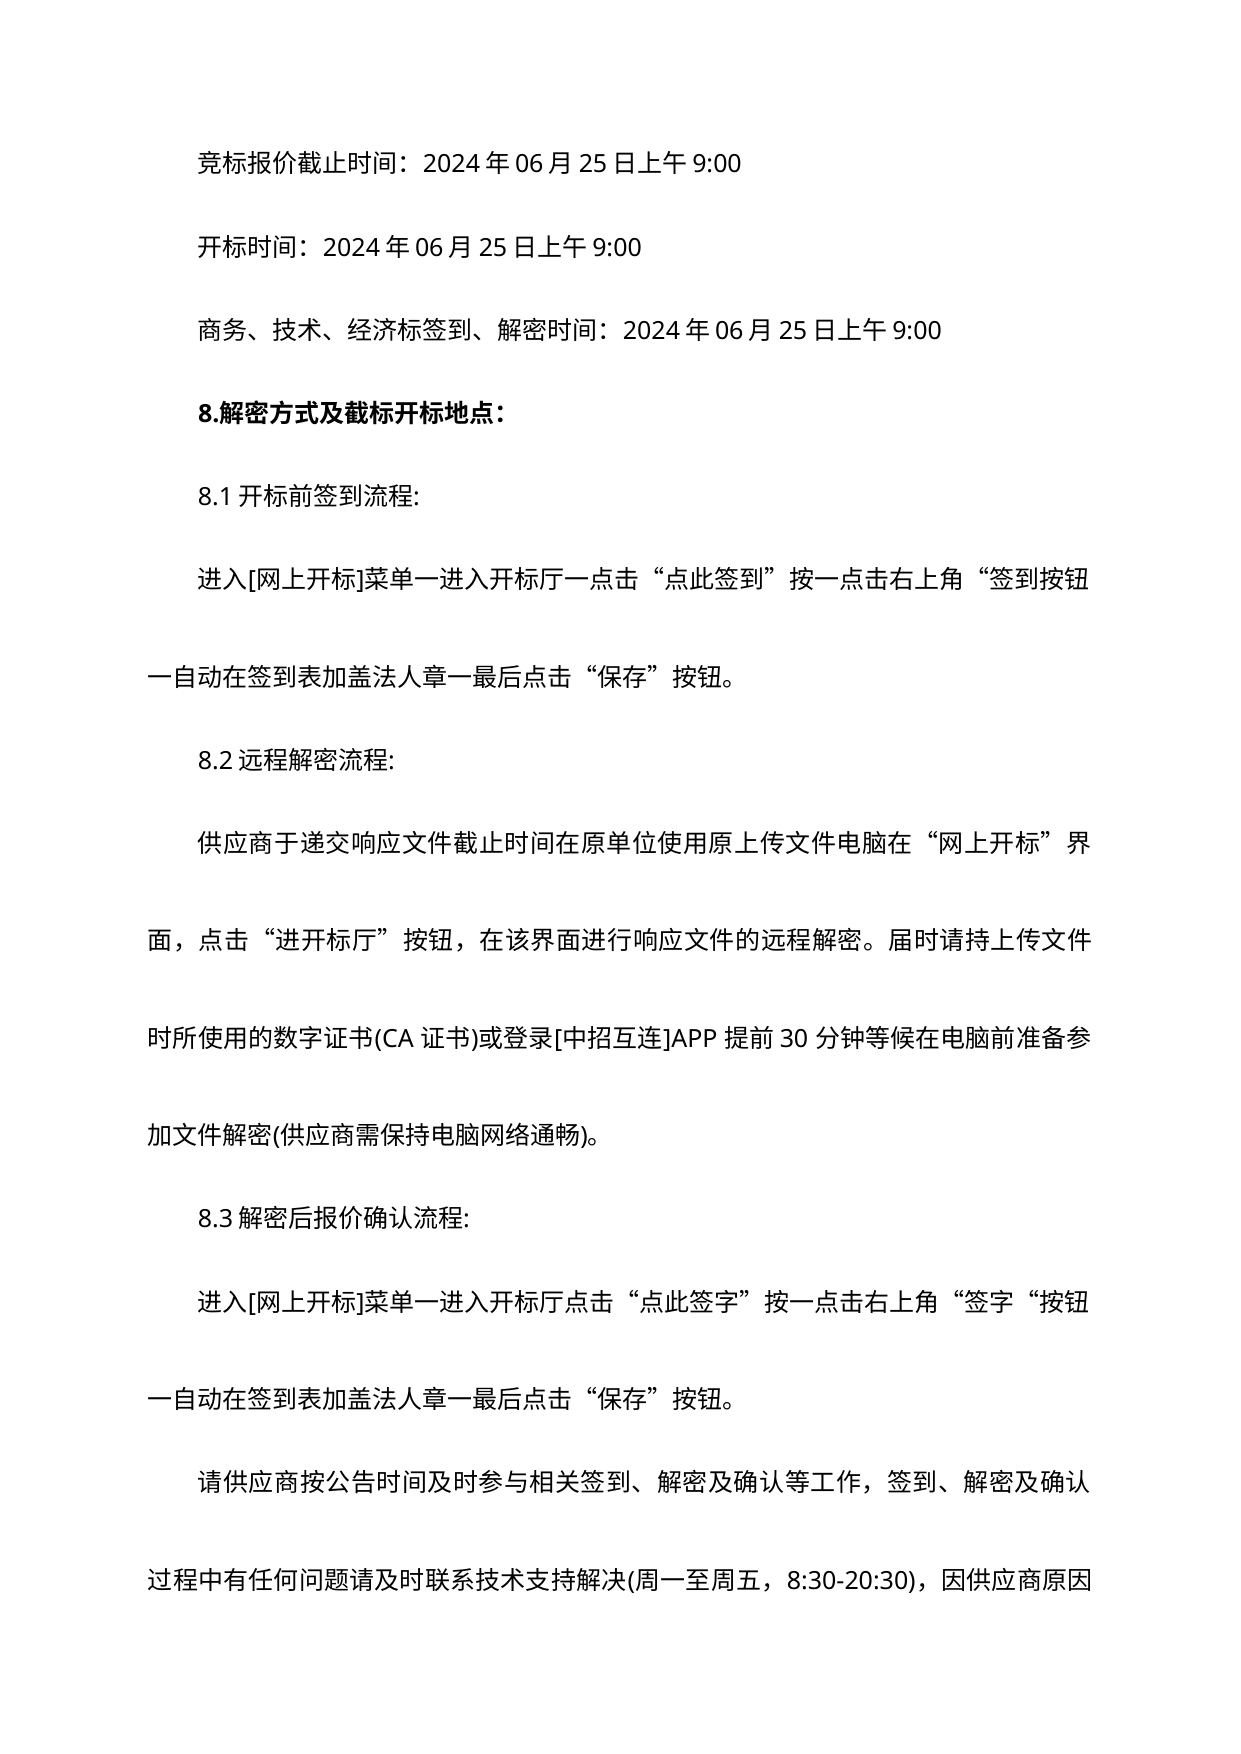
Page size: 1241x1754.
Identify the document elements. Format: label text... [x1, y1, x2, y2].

text 商务、技术、经济标签到、解密时间：2024年06月25日上午9:00 [148, 296, 1093, 361]
text 8.1开标前签到流程: [148, 462, 1093, 527]
text 供应商于递交响应文件截止时间在原单位使用原上传文件电脑在“网上开标”界面，点击“进开标厅”按钮，在该界面进行响应文件的远程解密。届时请持上传文件时所使用的数字证书(CA 证书)或登录[中招互连]APP 提前30 分钟等候在电脑前准备参加文件解密(供应商需保持电脑网络通畅)。 [148, 809, 1093, 1166]
text 8.3解密后报价确认流程: [148, 1184, 1093, 1249]
text 开标时间：2024年06月25日上午9:00 [148, 213, 1093, 278]
text 8.解密方式及截标开标地点： [148, 379, 1093, 444]
text 进入[网上开标]菜单一进入开标厅点击“点此签字”按一点击右上角“签字“按钮一自动在签到表加盖法人章一最后点击“保存”按钮。 [148, 1268, 1093, 1430]
text 8.2远程解密流程: [148, 726, 1093, 791]
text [148, 1448, 1093, 1611]
text 竞标报价截止时间：2024年06月25日上午9:00 [148, 129, 1093, 194]
text 进入[网上开标]菜单一进入开标厅一点击“点此签到”按一点击右上角“签到按钮一自动在签到表加盖法人章一最后点击“保存”按钮。 [148, 545, 1093, 708]
